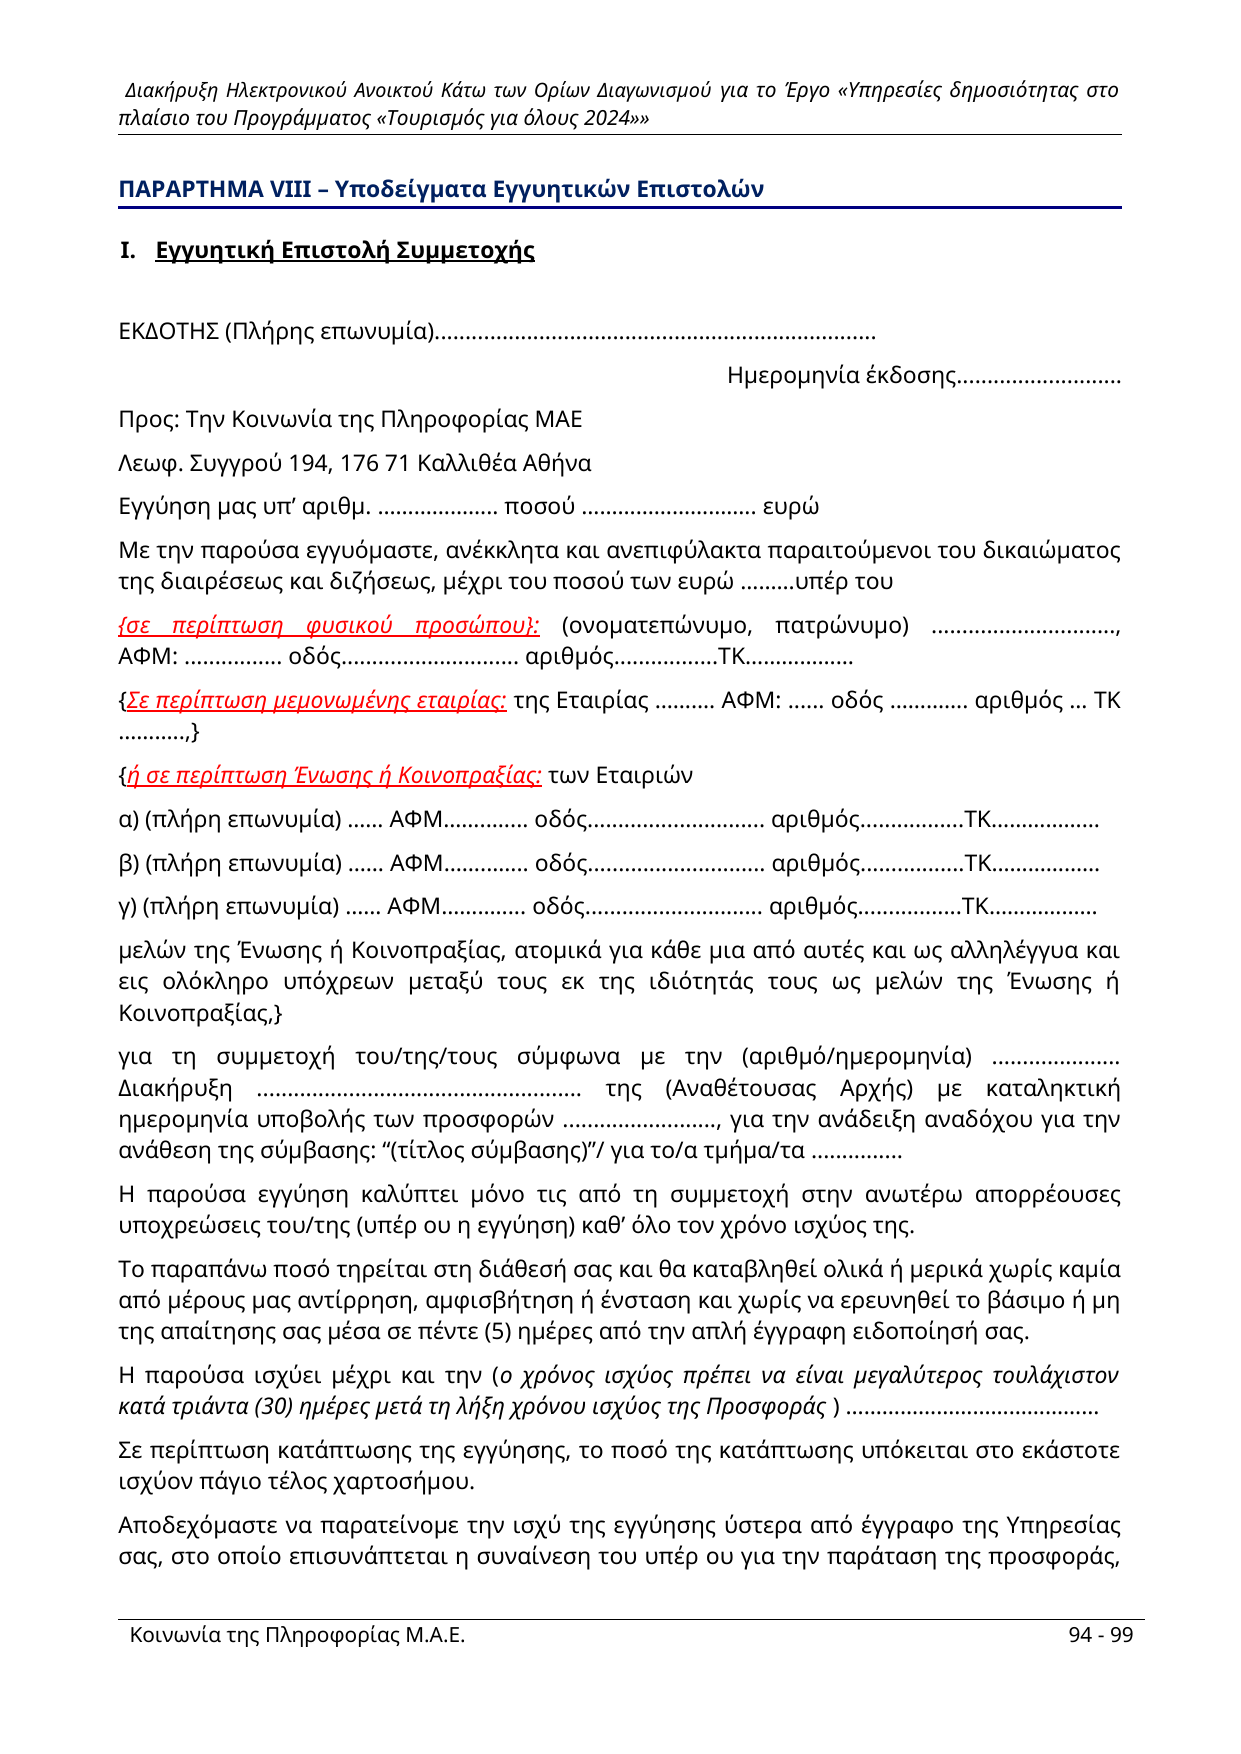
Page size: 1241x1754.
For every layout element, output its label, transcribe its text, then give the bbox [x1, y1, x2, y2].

subtitle ΠΑΡΑΡΤΗΜΑ VIII – Υποδείγματα Εγγυητικών Επιστολών [118, 172, 1122, 206]
text Ημερομηνία έκδοσης........................... [118, 359, 1122, 390]
text Με την παρούσα εγγυόμαστε, ανέκκλητα και ανεπιφύλακτα παραιτούμενοι του δικαιώματος της διαιρέσεως και διζήσεως, μέχρι του ποσού των ευρώ ………υπέρ του [118, 534, 1122, 596]
text Το παραπάνω ποσό τηρείται στη διάθεσή σας και θα καταβληθεί ολικά ή μερικά χωρίς καμία από μέρους μας αντίρρηση, αμφισβήτηση ή ένσταση και χωρίς να ερευνηθεί το βάσιμο ή μη της απαίτησης σας μέσα σε πέντε (5) ημέρες από την απλή έγγραφη ειδοποίησή σας. [118, 1253, 1122, 1346]
text β) (πλήρη επωνυμία) …… ΑΦΜ…….….... οδός............................. αριθμός.................ΤΚ……………… [118, 846, 1122, 878]
text {Σε περίπτωση μεμονωμένης εταιρίας: της Εταιρίας ………. ΑΦΜ: ...... οδός …………. αριθμός … ΤΚ ………..,} [118, 684, 1122, 746]
text Εγγύηση μας υπ’ αριθμ. ……………….. ποσού ………………….……. ευρώ [118, 490, 1122, 521]
text α) (πλήρη επωνυμία) …… ΑΦΜ…….….... οδός............................. αριθμός.................ΤΚ……………… [118, 803, 1122, 834]
text Η παρούσα εγγύηση καλύπτει μόνο τις από τη συμμετοχή στην ανωτέρω απορρέουσες υποχρεώσεις του/της (υπέρ ου η εγγύηση) καθ’ όλο τον χρόνο ισχύος της. [118, 1178, 1122, 1240]
subtitle Εγγυητική Επιστολή Συμμετοχής [136, 234, 1122, 265]
text γ) (πλήρη επωνυμία) …… ΑΦΜ…….….... οδός............................. αριθμός.................ΤΚ……………… [118, 890, 1122, 921]
text μελών της Ένωσης ή Κοινοπραξίας, ατομικά για κάθε μια από αυτές και ως αλληλέγγυα και εις ολόκληρο υπόχρεων μεταξύ τους εκ της ιδιότητάς τους ως μελών της Ένωσης ή Κοινοπραξίας,} [118, 934, 1122, 1028]
text Προς: Την Κοινωνία της Πληροφορίας ΜΑΕ [118, 403, 1122, 434]
text Σε περίπτωση κατάπτωσης της εγγύησης, το ποσό της κατάπτωσης υπόκειται στο εκάστοτε ισχύον πάγιο τέλος χαρτοσήμου. [118, 1434, 1122, 1496]
text Λεωφ. Συγγρού 194, 176 71 Καλλιθέα Αθήνα [118, 446, 1122, 478]
text Η παρούσα ισχύει μέχρι και την (ο χρόνος ισχύος πρέπει να είναι μεγαλύτερος τουλάχιστον κατά τριάντα (30) ημέρες μετά τη λήξη χρόνου ισχύος της Προσφοράς ) …………………………………… [118, 1359, 1122, 1421]
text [118, 1509, 1122, 1571]
text {ή σε περίπτωση Ένωσης ή Κοινοπραξίας: των Εταιριών [118, 759, 1122, 790]
text {σε περίπτωση φυσικού προσώπου}: (ονοματεπώνυμο, πατρώνυμο) .............................., ΑΦΜ: ................ οδός............................. αριθμός.................ΤΚ……………… [118, 609, 1122, 671]
text για τη συμμετοχή του/της/τους σύμφωνα με την (αριθμό/ημερομηνία) ..................... Διακήρυξη ..................................................... της (Αναθέτουσας Αρχής) με καταληκτική ημερομηνία υποβολής των προσφορών ........................., για την ανάδειξη αναδόχου για την ανάθεση της σύμβασης: “(τίτλος σύμβασης)”/ για το/α τμήμα/τα ............... [118, 1040, 1122, 1165]
text ΕΚΔΟΤΗΣ (Πλήρης επωνυμία)........................................................................ [118, 315, 1122, 346]
